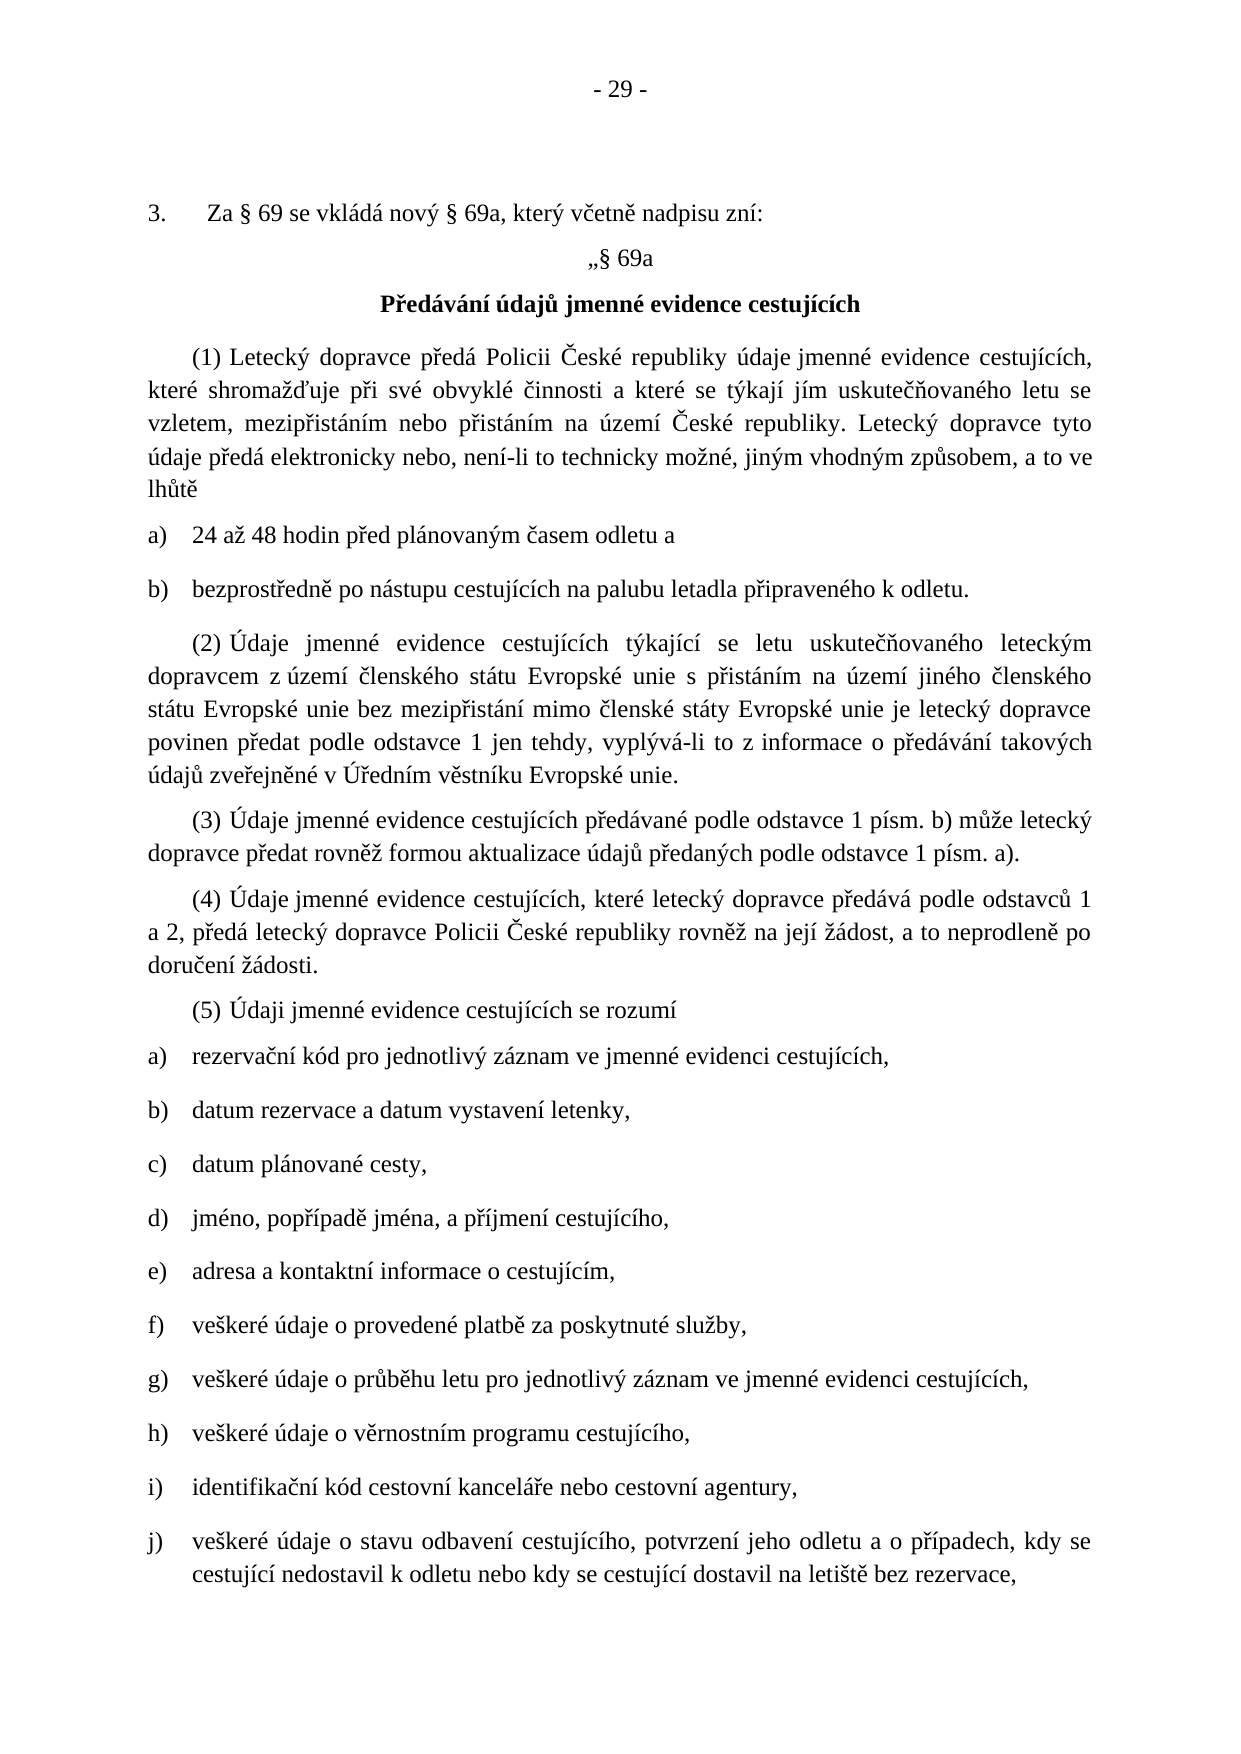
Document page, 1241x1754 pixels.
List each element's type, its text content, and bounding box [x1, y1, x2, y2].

text Údaje jmenné evidence cestujících týkající se letu uskutečňovaného leteckým dopravcem z území členského státu Evropské unie s přistáním na území jiného členského státu Evropské unie bez mezipřistání mimo členské státy Evropské unie je letecký dopravce povinen předat podle odstavce 1 jen tehdy, vyplývá-li to z informace o předávání takových údajů zveřejněné v Úředním věstníku Evropské unie. [148, 628, 1093, 789]
text veškeré údaje o stavu odbavení cestujícího, potvrzení jeho odletu a o případech, kdy se cestující nedostavil k odletu nebo kdy se cestující dostavil na letiště bez rezervace, [148, 1526, 1093, 1587]
text Údaje jmenné evidence cestujících předávané podle odstavce 1 písm. b) může letecký dopravce předat rovněž formou aktualizace údajů předaných podle odstavce 1 písm. a). [148, 805, 1093, 867]
text 24 až 48 hodin před plánovaným časem odletu a [148, 520, 1093, 549]
text Údaje jmenné evidence cestujících, které letecký dopravce předává podle odstavců 1 a 2, předá letecký dopravce Policii České republiky rovněž na její žádost, a to neprodleně po doručení žádosti. [148, 884, 1093, 979]
text adresa a kontaktní informace o cestujícím, [148, 1256, 1093, 1285]
text Předávání údajů jmenné evidence cestujících [148, 289, 1093, 317]
text Za § 69 se vkládá nový § 69a, který včetně nadpisu zní: [148, 198, 1093, 226]
text datum rezervace a datum vystavení letenky, [148, 1095, 1093, 1124]
text veškeré údaje o provedené platbě za poskytnuté služby, [148, 1310, 1093, 1339]
text rezervační kód pro jednotlivý záznam ve jmenné evidenci cestujících, [148, 1041, 1093, 1070]
text identifikační kód cestovní kanceláře nebo cestovní agentury, [148, 1472, 1093, 1501]
text „§ 69a [148, 243, 1093, 272]
text veškeré údaje o průběhu letu pro jednotlivý záznam ve jmenné evidenci cestujících, [148, 1364, 1093, 1393]
text datum plánované cesty, [148, 1149, 1093, 1177]
text Údaji jmenné evidence cestujících se rozumí [148, 996, 1093, 1024]
text jméno, popřípadě jména, a příjmení cestujícího, [148, 1203, 1093, 1231]
text veškeré údaje o věrnostním programu cestujícího, [148, 1418, 1093, 1447]
text bezprostředně po nástupu cestujících na palubu letadla připraveného k odletu. [148, 574, 1093, 603]
list Letecký dopravce předá Policii České republiky údaje jmenné evidence cestujících, které shromažďuje při své obvyklé činnosti a které se týkají jím uskutečňovaného letu se vzletem, mezipřistáním nebo přistáním na území České republiky. Letecký dopravce tyto údaje předá elektronicky nebo, není-li to technicky možné, jiným vhodným způsobem, a to ve lhůtě [148, 342, 1093, 503]
